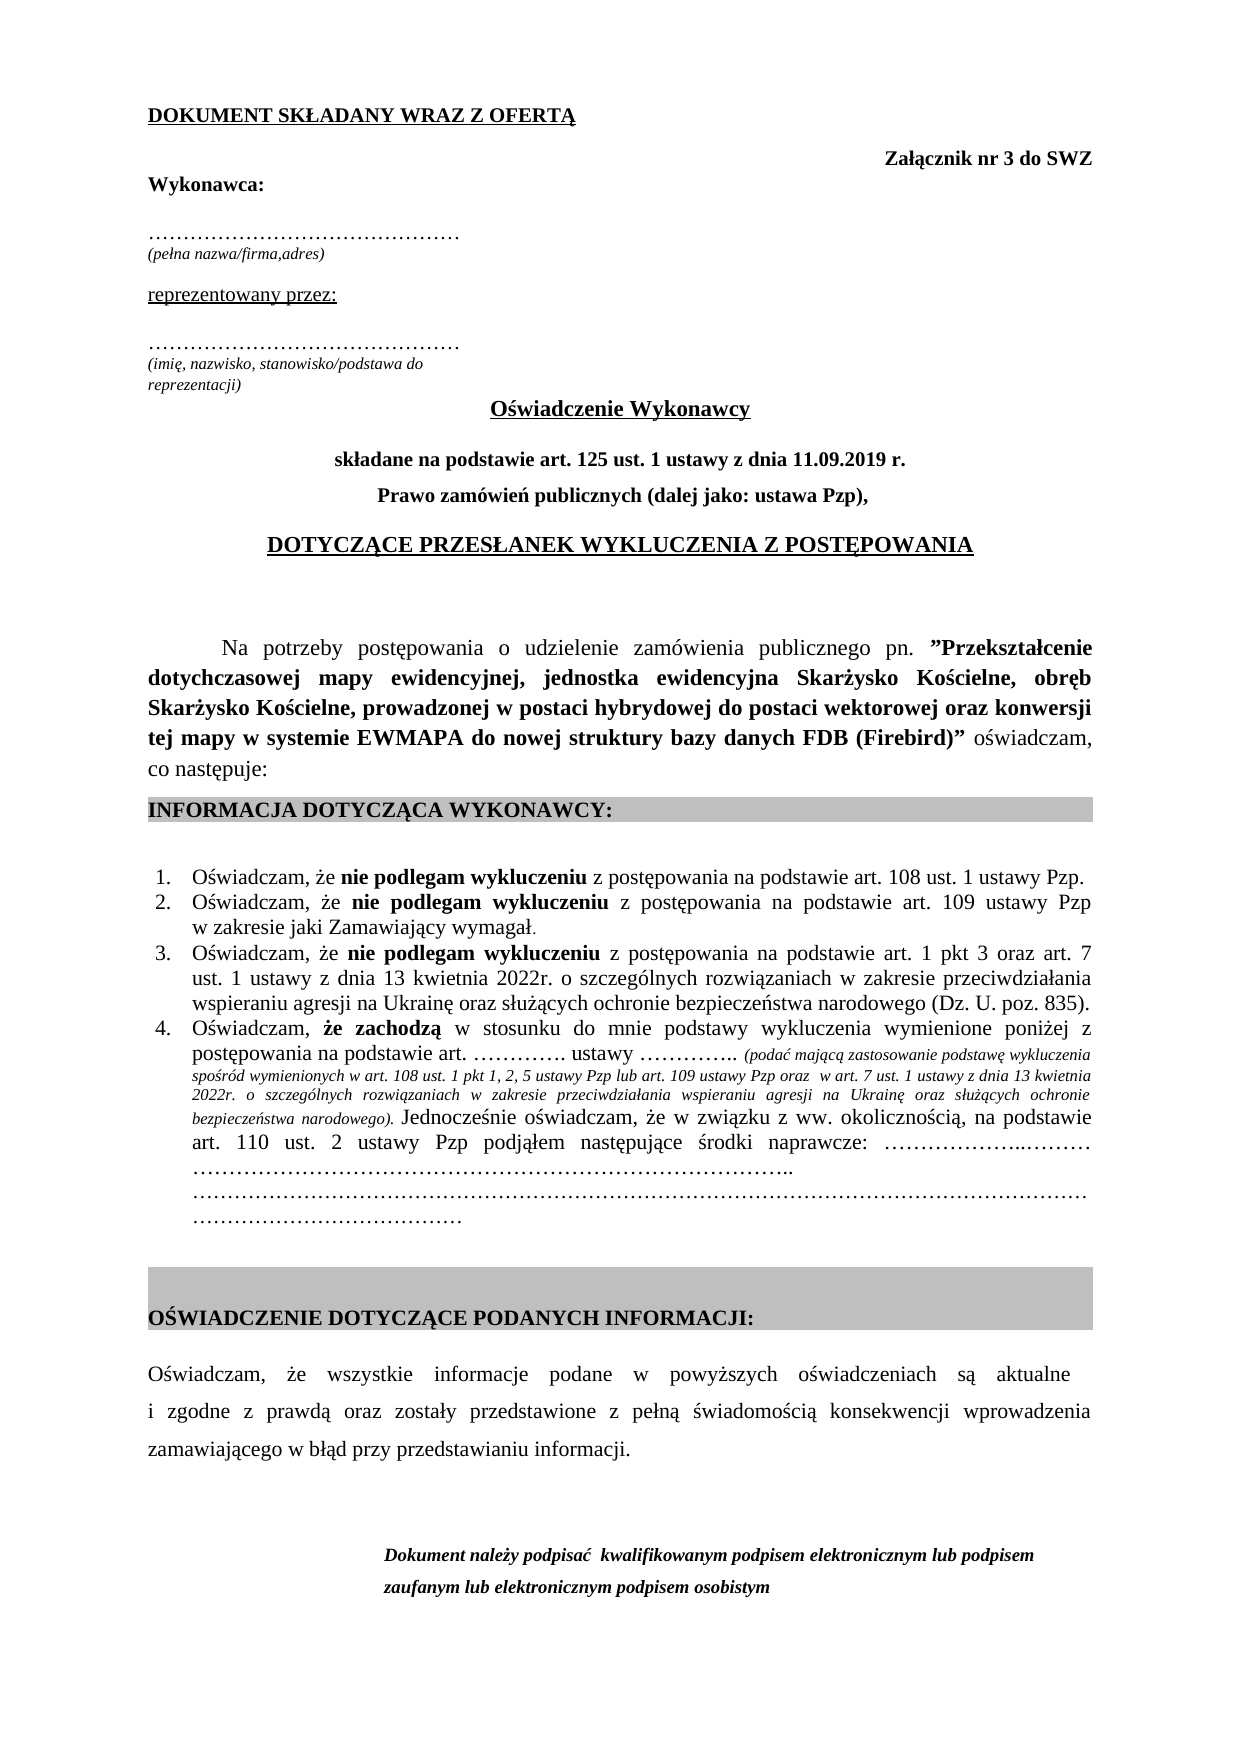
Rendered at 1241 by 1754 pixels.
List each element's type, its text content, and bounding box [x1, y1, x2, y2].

text ……………………………………… [148, 220, 472, 244]
text ……………………………………… [148, 329, 472, 354]
text (imię, nazwisko, stanowisko/podstawa do reprezentacji) [148, 354, 472, 393]
text (pełna nazwa/firma,adres) [148, 244, 472, 263]
text OŚWIADCZENIE DOTYCZĄCE PODANYCH INFORMACJI: [148, 1305, 1093, 1330]
list Oświadczam, że zachodzą w stosunku do mnie podstawy wykluczenia wymienione poniżej z postępowania na podstawie art. …………. ustawy ………….. (podać mającą zastosowanie podstawę wykluczenia spośród wymienionych w art. 108 ust. 1 pkt 1, 2, 5 ustawy Pzp lub art. 109 ustawy Pzp oraz w art. 7 ust. 1 ustawy z dnia 13 kwietnia 2022r. o szczególnych rozwiązaniach w zakresie przeciwdziałania wspieraniu agresji na Ukrainę oraz służących ochronie bezpieczeństwa narodowego). Jednocześnie oświadczam, że w związku z ww. okolicznością, na podstawie art. 110 ust. 2 ustawy Pzp podjąłem następujące środki naprawcze: ………………..……… ………………………………………………………………………..…………………………………………………………………………………………………………………………………………………… [155, 1015, 1093, 1228]
text Oświadczam, że wszystkie informacje podane w powyższych oświadczeniach są aktualne i zgodne z prawdą oraz zostały przedstawione z pełną świadomością konsekwencji wprowadzenia zamawiającego w błąd przy przedstawianiu informacji. [148, 1361, 1093, 1461]
text DOTYCZĄCE PRZESŁANEK WYKLUCZENIA Z POSTĘPOWANIA [148, 531, 1093, 558]
text Prawo zamówień publicznych (dalej jako: ustawa Pzp), [148, 483, 1093, 507]
list Oświadczam, że nie podlegam wykluczeniu z postępowania na podstawie art. 109 ustawy Pzp w zakresie jaki Zamawiający wymagał. [155, 889, 1093, 939]
text Załącznik nr 3 do SWZ [694, 146, 1093, 170]
text składane na podstawie art. 125 ust. 1 ustawy z dnia 11.09.2019 r. [148, 447, 1093, 471]
text Oświadczenie Wykonawcy [148, 395, 1093, 421]
text INFORMACJA DOTYCZĄCA WYKONAWCY: [148, 797, 1093, 822]
text Wykonawca: [148, 172, 1093, 196]
text Na potrzeby postępowania o udzielenie zamówienia publicznego pn. ”Przekształcenie dotychczasowej mapy ewidencyjnej, jednostka ewidencyjna Skarżysko Kościelne, obręb Skarżysko Kościelne, prowadzonej w postaci hybrydowej do postaci wektorowej oraz konwersji tej mapy w systemie EWMAPA do nowej struktury bazy danych FDB (Firebird)” oświadczam, co następuje: [148, 634, 1093, 781]
list Oświadczam, że nie podlegam wykluczeniu z postępowania na podstawie art. 108 ust. 1 ustawy Pzp. [155, 864, 1093, 889]
text Dokument należy podpisać kwalifikowanym podpisem elektronicznym lub podpisem zaufanym lub elektronicznym podpisem osobistym [384, 1544, 1093, 1598]
text DOKUMENT SKŁADANY WRAZ Z OFERTĄ [148, 103, 1093, 127]
text reprezentowany przez: [148, 281, 1093, 306]
list Oświadczam, że nie podlegam wykluczeniu z postępowania na podstawie art. 1 pkt 3 oraz art. 7 ust. 1 ustawy z dnia 13 kwietnia 2022r. o szczególnych rozwiązaniach w zakresie przeciwdziałania wspieraniu agresji na Ukrainę oraz służących ochronie bezpieczeństwa narodowego (Dz. U. poz. 835). [155, 939, 1093, 1015]
